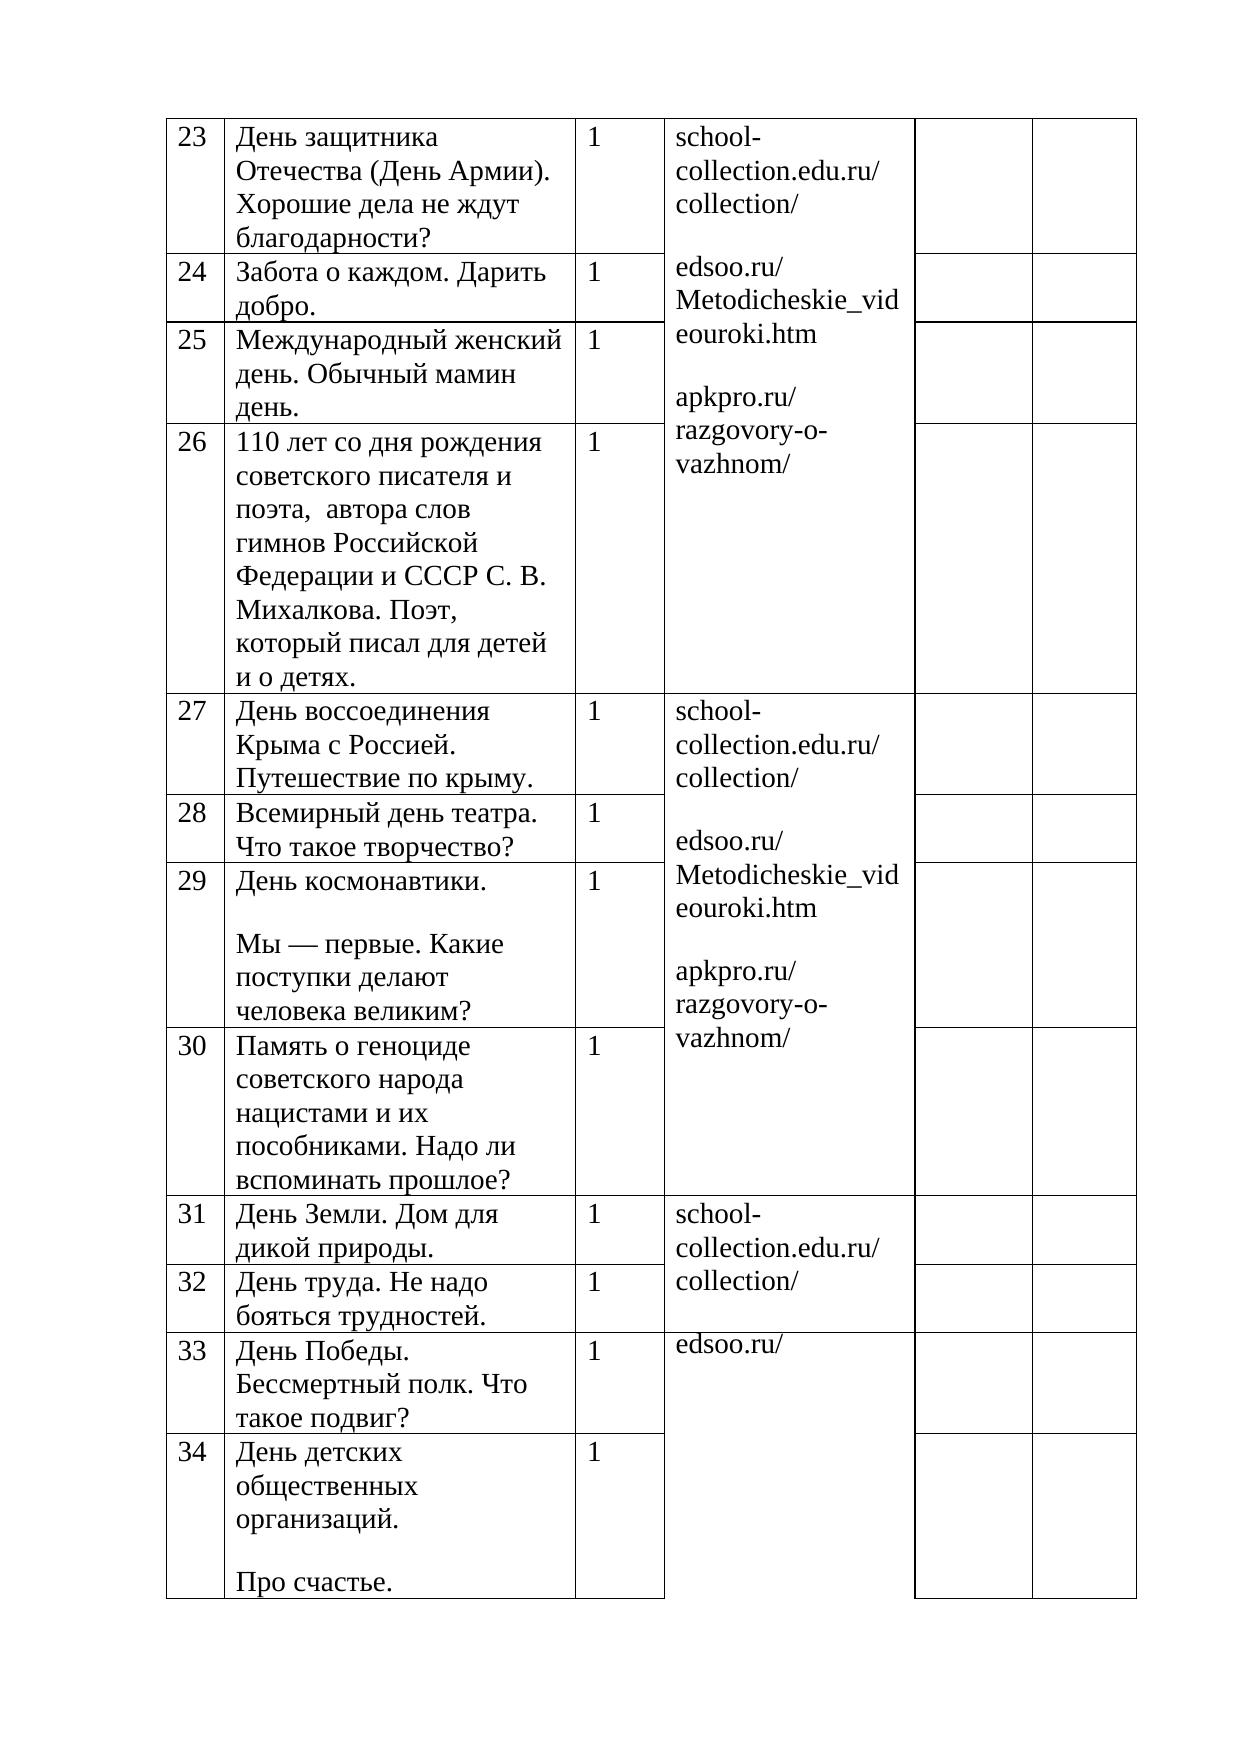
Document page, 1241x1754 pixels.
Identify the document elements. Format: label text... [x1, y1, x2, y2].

table_cell [916, 1333, 1032, 1433]
table_cell [1033, 694, 1136, 794]
table_cell 1 [576, 863, 664, 1027]
table_cell 1 [576, 424, 664, 692]
table_cell 1 [576, 1434, 664, 1598]
table_cell [1033, 1196, 1136, 1263]
table_cell 28 [167, 795, 224, 862]
table_cell [916, 1028, 1032, 1195]
table_cell [1033, 323, 1136, 423]
table_cell День Победы. Бессмертный полк. Что такое подвиг? [225, 1333, 575, 1433]
table_cell 1 [576, 1333, 664, 1433]
table_cell 1 [576, 795, 664, 862]
table_cell [916, 694, 1032, 794]
table_cell 30 [167, 1028, 224, 1195]
table_cell [1033, 119, 1136, 253]
table_cell [1033, 254, 1136, 321]
table_cell День труда. Не надо бояться трудностей. [225, 1265, 575, 1332]
table_cell [916, 795, 1032, 862]
table_cell [916, 323, 1032, 423]
table_cell 1 [576, 254, 664, 321]
table_cell 32 [167, 1265, 224, 1332]
table_cell [1033, 795, 1136, 862]
table_cell 23 [167, 119, 224, 253]
table_cell [1033, 424, 1136, 692]
table_cell 1 [576, 323, 664, 423]
table_cell 24 [167, 254, 224, 321]
table_cell 33 [167, 1333, 224, 1433]
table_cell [665, 119, 914, 692]
table_cell [916, 1434, 1032, 1598]
table_cell 34 [167, 1434, 224, 1598]
table_cell [1033, 1028, 1136, 1195]
table_cell 27 [167, 694, 224, 794]
table_cell День воссоединения Крыма с Россией. Путешествие по крыму. [225, 694, 575, 794]
table_cell [916, 863, 1032, 1027]
table_cell День космонавтики. Мы — первые. Какие поступки делают человека великим? [225, 863, 575, 1027]
table_cell Память о геноциде советского народа нацистами и их пособниками. Надо ли вспоминать прошлое? [225, 1028, 575, 1195]
table_cell Всемирный день театра. Что такое творчество? [225, 795, 575, 862]
table_cell [1033, 1265, 1136, 1332]
table_cell 1 [576, 694, 664, 794]
table_cell 1 [576, 119, 664, 253]
table_cell [916, 254, 1032, 321]
table_cell День защитника Отечества (День Армии). Хорошие дела не ждут благодарности? [225, 119, 575, 253]
table_cell Международный женский день. Обычный мамин день. [225, 323, 575, 423]
table_cell 31 [167, 1196, 224, 1263]
table_cell 1 [576, 1265, 664, 1332]
table_cell 25 [167, 323, 224, 423]
table_cell 1 [576, 1196, 664, 1263]
table_cell [916, 424, 1032, 692]
table_cell school-collection.edu.ru/collection/ edsoo.ru/Metodicheskie_videouroki.htm apkpro.ru/razgovory-o-vazhnom/ [665, 694, 914, 1195]
table_cell День Земли. Дом для дикой природы. [225, 1196, 575, 1263]
table_cell [916, 1265, 1032, 1332]
table_cell [1033, 1434, 1136, 1598]
table_cell 26 [167, 424, 224, 692]
table_cell [1033, 1333, 1136, 1433]
table_cell День детских общественных организаций. Про счастье. [225, 1434, 575, 1598]
table_cell Забота о каждом. Дарить добро. [225, 254, 575, 321]
table_cell school-collection.edu.ru/collection/ edsoo.ru/Metodicheskie_videouroki.htm apkpro.ru/razgovory-o-vazhnom/ [665, 1196, 914, 1332]
table_cell 110 лет со дня рождения советского писателя и поэта, автора слов гимнов Российской Федерации и СССР С. В. Михалкова. Поэт, который писал для детей и о детях. [225, 424, 575, 692]
table_cell 1 [576, 1028, 664, 1195]
table_cell [916, 119, 1032, 253]
table_cell [916, 1196, 1032, 1263]
table_cell 29 [167, 863, 224, 1027]
table_cell [1033, 863, 1136, 1027]
